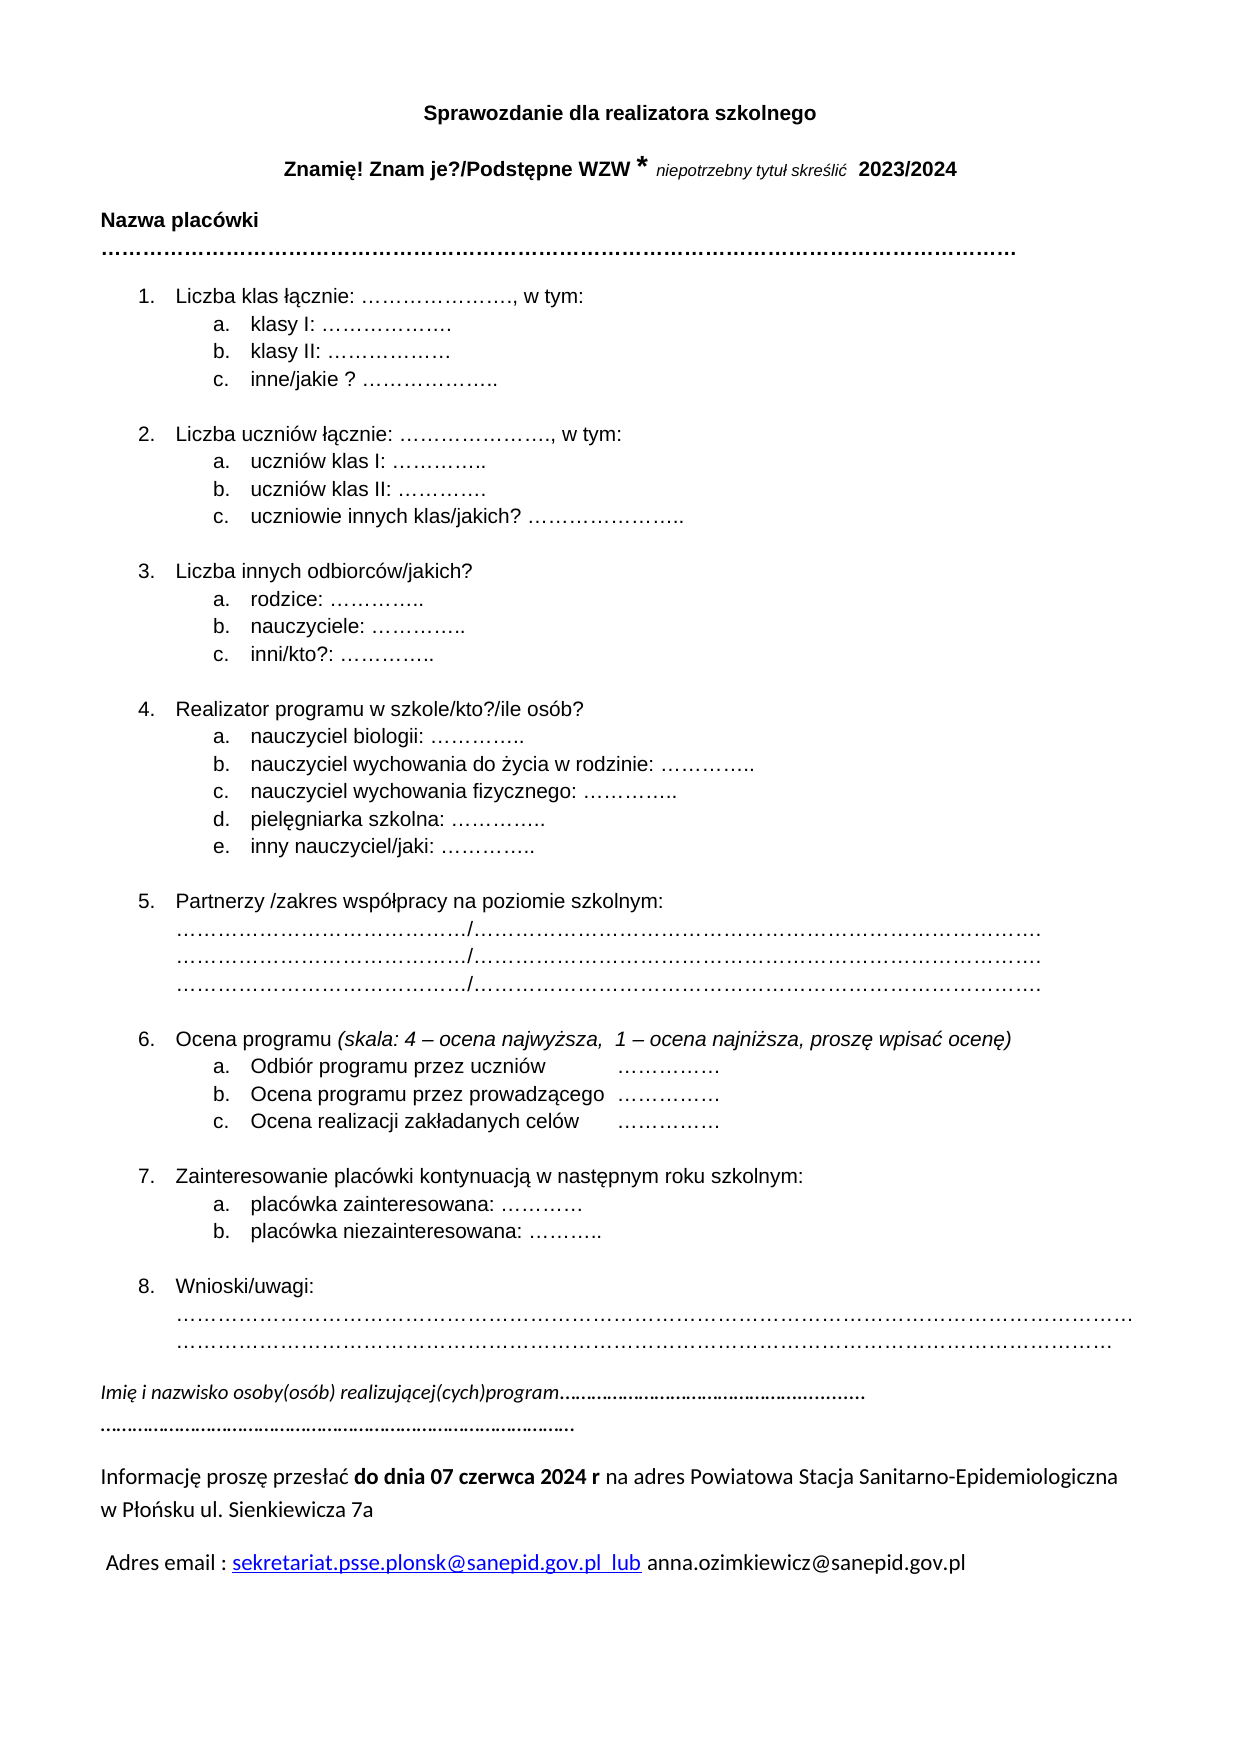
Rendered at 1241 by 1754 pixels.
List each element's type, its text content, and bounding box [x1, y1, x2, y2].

list placówka zainteresowana: ………… [213, 1191, 1140, 1215]
list pielęgniarka szkolna: ………….. [213, 806, 1140, 830]
list uczniów klas II: …………. [213, 476, 1140, 500]
list Partnerzy /zakres współpracy na poziomie szkolnym: [138, 889, 1140, 913]
list Zainteresowanie placówki kontynuacją w następnym roku szkolnym: [138, 1164, 1140, 1188]
list ………………………………………………………………………………………………………………………………………………………………………………………………………………………………………………… [175, 1301, 1140, 1353]
list Ocena programu przez prowadzącego …………… [213, 1081, 1140, 1105]
list Odbiór programu przez uczniów …………… [213, 1054, 1140, 1078]
list nauczyciel biologii: ………….. [213, 724, 1140, 748]
list Wnioski/uwagi: [138, 1274, 1140, 1298]
text Informację proszę przesłać do dnia 07 czerwca 2024 r na adres Powiatowa Stacja Sanitarno-Epidemiologiczna w Płońsku ul. Sienkiewicza 7a [100, 1462, 1140, 1523]
list uczniów klas I: ………….. [213, 449, 1140, 473]
list ……………………………………/………………………………………………………………………. [175, 916, 1140, 940]
list nauczyciele: ………….. [213, 614, 1140, 638]
text Znamię! Znam je?/Podstępne WZW * niepotrzebny tytuł skreślić 2023/2024 [100, 149, 1140, 182]
list inni/kto?: ………….. [213, 641, 1140, 665]
list Liczba innych odbiorców/jakich? [138, 559, 1140, 583]
text Sprawozdanie dla realizatora szkolnego [100, 100, 1140, 124]
list placówka niezainteresowana: ……….. [213, 1219, 1140, 1243]
list Ocena programu (skala: 4 – ocena najwyższa, 1 – ocena najniższa, proszę wpisać ocenę) [138, 1026, 1140, 1050]
list klasy II: ……………… [213, 339, 1140, 363]
list nauczyciel wychowania do życia w rodzinie: ………….. [213, 751, 1140, 775]
list inne/jakie ? ……………….. [213, 366, 1140, 390]
list rodzice: ………….. [213, 586, 1140, 610]
list inny nauczyciel/jaki: ………….. [213, 834, 1140, 858]
list klasy I: ………………. [213, 311, 1140, 335]
list ……………………………………/………………………………………………………………………. [175, 971, 1140, 995]
list Liczba uczniów łącznie: …………………., w tym: [138, 421, 1140, 445]
list nauczyciel wychowania fizycznego: ………….. [213, 779, 1140, 803]
list ……………………………………/………………………………………………………………………. [175, 944, 1140, 968]
list uczniowie innych klas/jakich? ………………….. [213, 504, 1140, 528]
list Liczba klas łącznie: …………………., w tym: [138, 284, 1140, 308]
text Adres email : sekretariat.psse.plonsk@sanepid.gov.pl lub anna.ozimkiewicz@sanepid.gov.pl [100, 1548, 1140, 1576]
list Realizator programu w szkole/kto?/ile osób? [138, 696, 1140, 720]
text Imię i nazwisko osoby(osób) realizującej(cych)program………………………………………............……………………………………………………………………………… [100, 1377, 1140, 1437]
list Ocena realizacji zakładanych celów …………… [213, 1109, 1140, 1133]
text Nazwa placówki …………………………………………………………………………………………………………………… [100, 208, 1140, 259]
